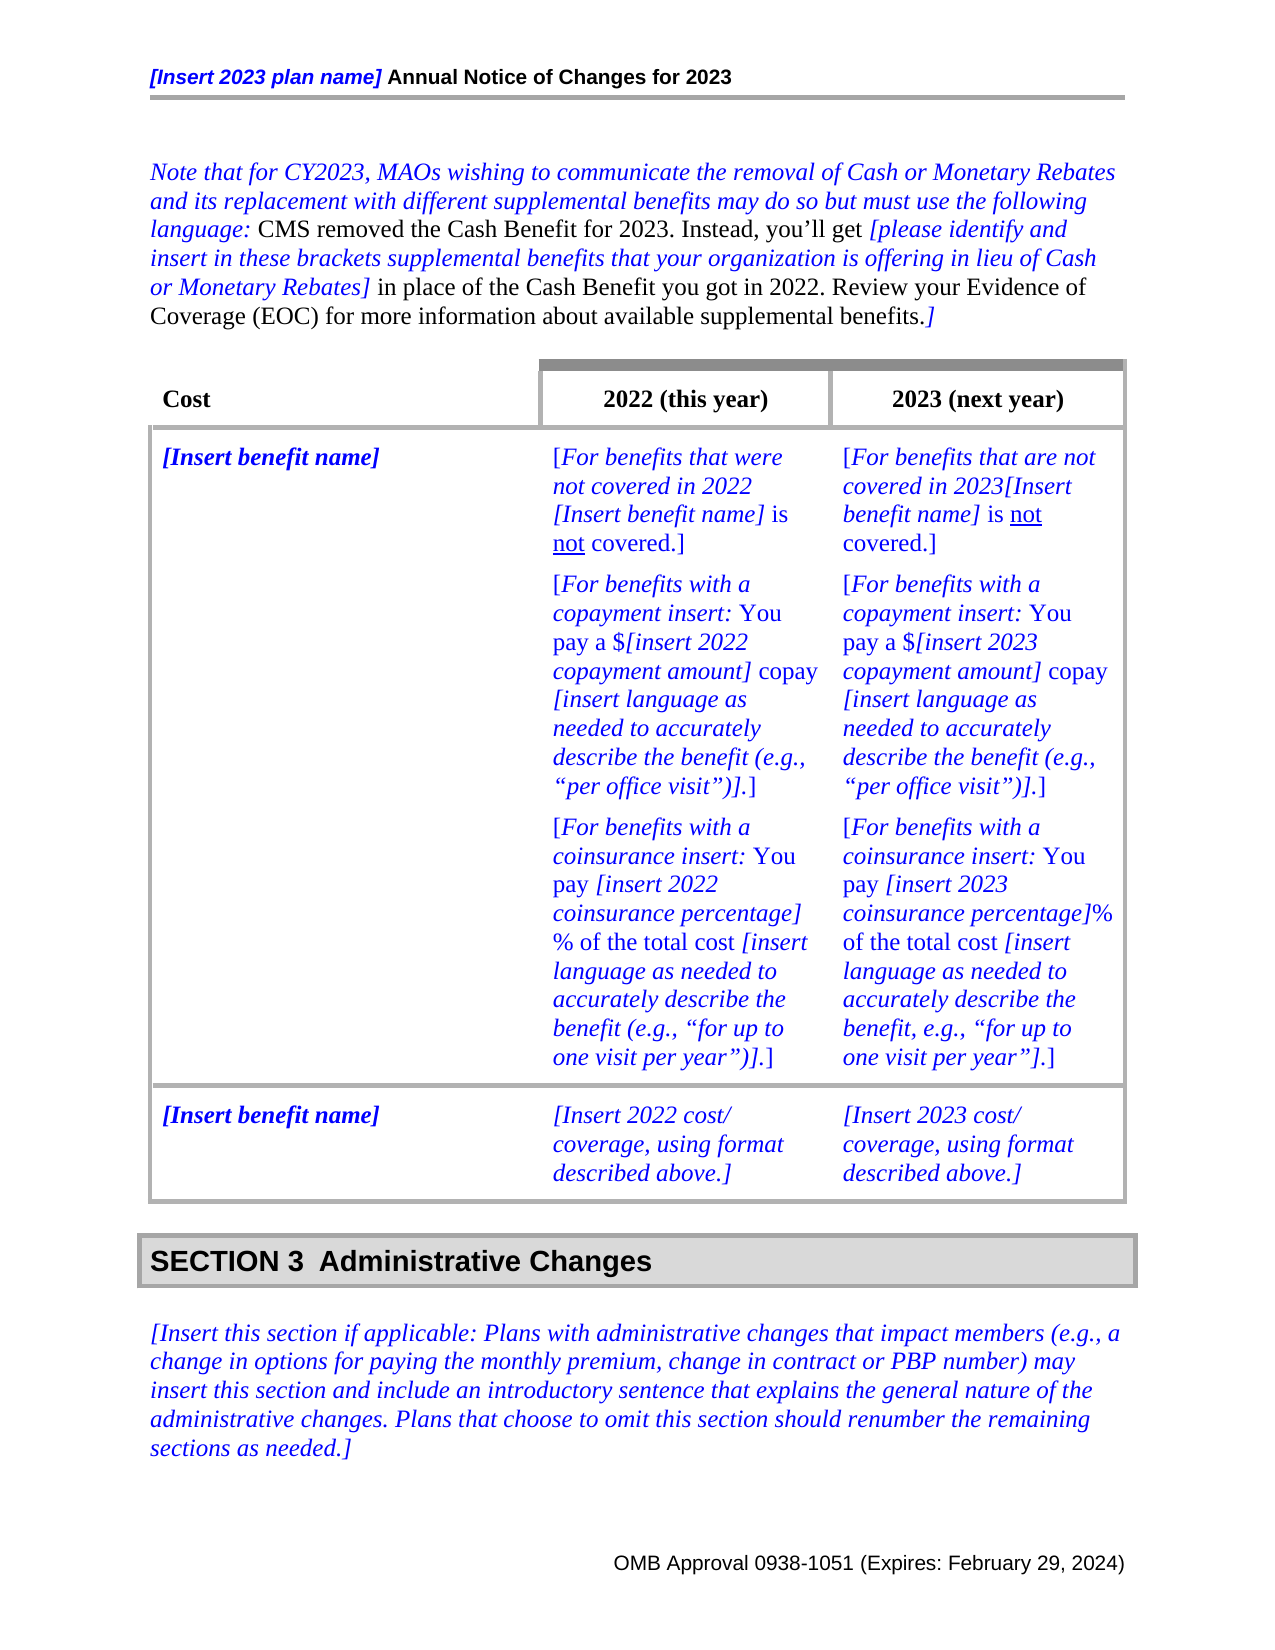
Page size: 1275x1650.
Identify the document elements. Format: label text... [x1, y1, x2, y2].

text Note that for CY2023, MAOs wishing to communicate the removal of Cash or Monetary Rebates and its replacement with different supplemental benefits may do so but must use the following language: CMS removed the Cash Benefit for 2023. Instead, you’ll get [please identify and insert in these brackets supplemental benefits that your organization is offering in lieu of Cash or Monetary Rebates] in place of the Cash Benefit you got in 2022. Review your Evidence of Coverage (EOC) for more information about available supplemental benefits.] [150, 157, 1125, 329]
table_cell [For benefits that are not covered in 2023[Insert benefit name] is not covered.] [For benefits with a copayment insert: You pay a $[insert 2023 copayment amount] copay [insert language as needed to accurately describe the benefit (e.g., “per office visit”)].] [For benefits with a coinsurance insert: You pay [insert 2023 coinsurance percentage]% of the total cost [insert language as needed to accurately describe the benefit, e.g., “for up to one visit per year”].] [831, 430, 1123, 1083]
table_header 2022 (this year) [543, 371, 828, 425]
table_cell [Insert benefit name] [152, 1084, 541, 1199]
subtitle SECTION 3 Administrative Changes [142, 1238, 1133, 1284]
table_header 2023 (next year) [833, 371, 1123, 425]
table_cell [For benefits that were not covered in 2022 [Insert benefit name] is not covered.] [For benefits with a copayment insert: You pay a $[insert 2022 copayment amount] copay [insert language as needed to accurately describe the benefit (e.g., “per office visit”)].] [For benefits with a coinsurance insert: You pay [insert 2022 coinsurance percentage]% of the total cost [insert language as needed to accurately describe the benefit (e.g., “for up to one visit per year”)].] [541, 430, 831, 1083]
table_cell [Insert benefit name] [152, 426, 541, 1083]
text [Insert this section if applicable: Plans with administrative changes that impact members (e.g., a change in options for paying the monthly premium, change in contract or PBP number) may insert this section and include an introductory sentence that explains the general nature of the administrative changes. Plans that choose to omit this section should renumber the remaining sections as needed.] [150, 1318, 1125, 1461]
table_cell [Insert 2022 cost/ coverage, using format described above.] [541, 1088, 831, 1199]
table_cell [Insert 2023 cost/ coverage, using format described above.] [831, 1088, 1123, 1199]
table_header Cost [150, 359, 539, 425]
